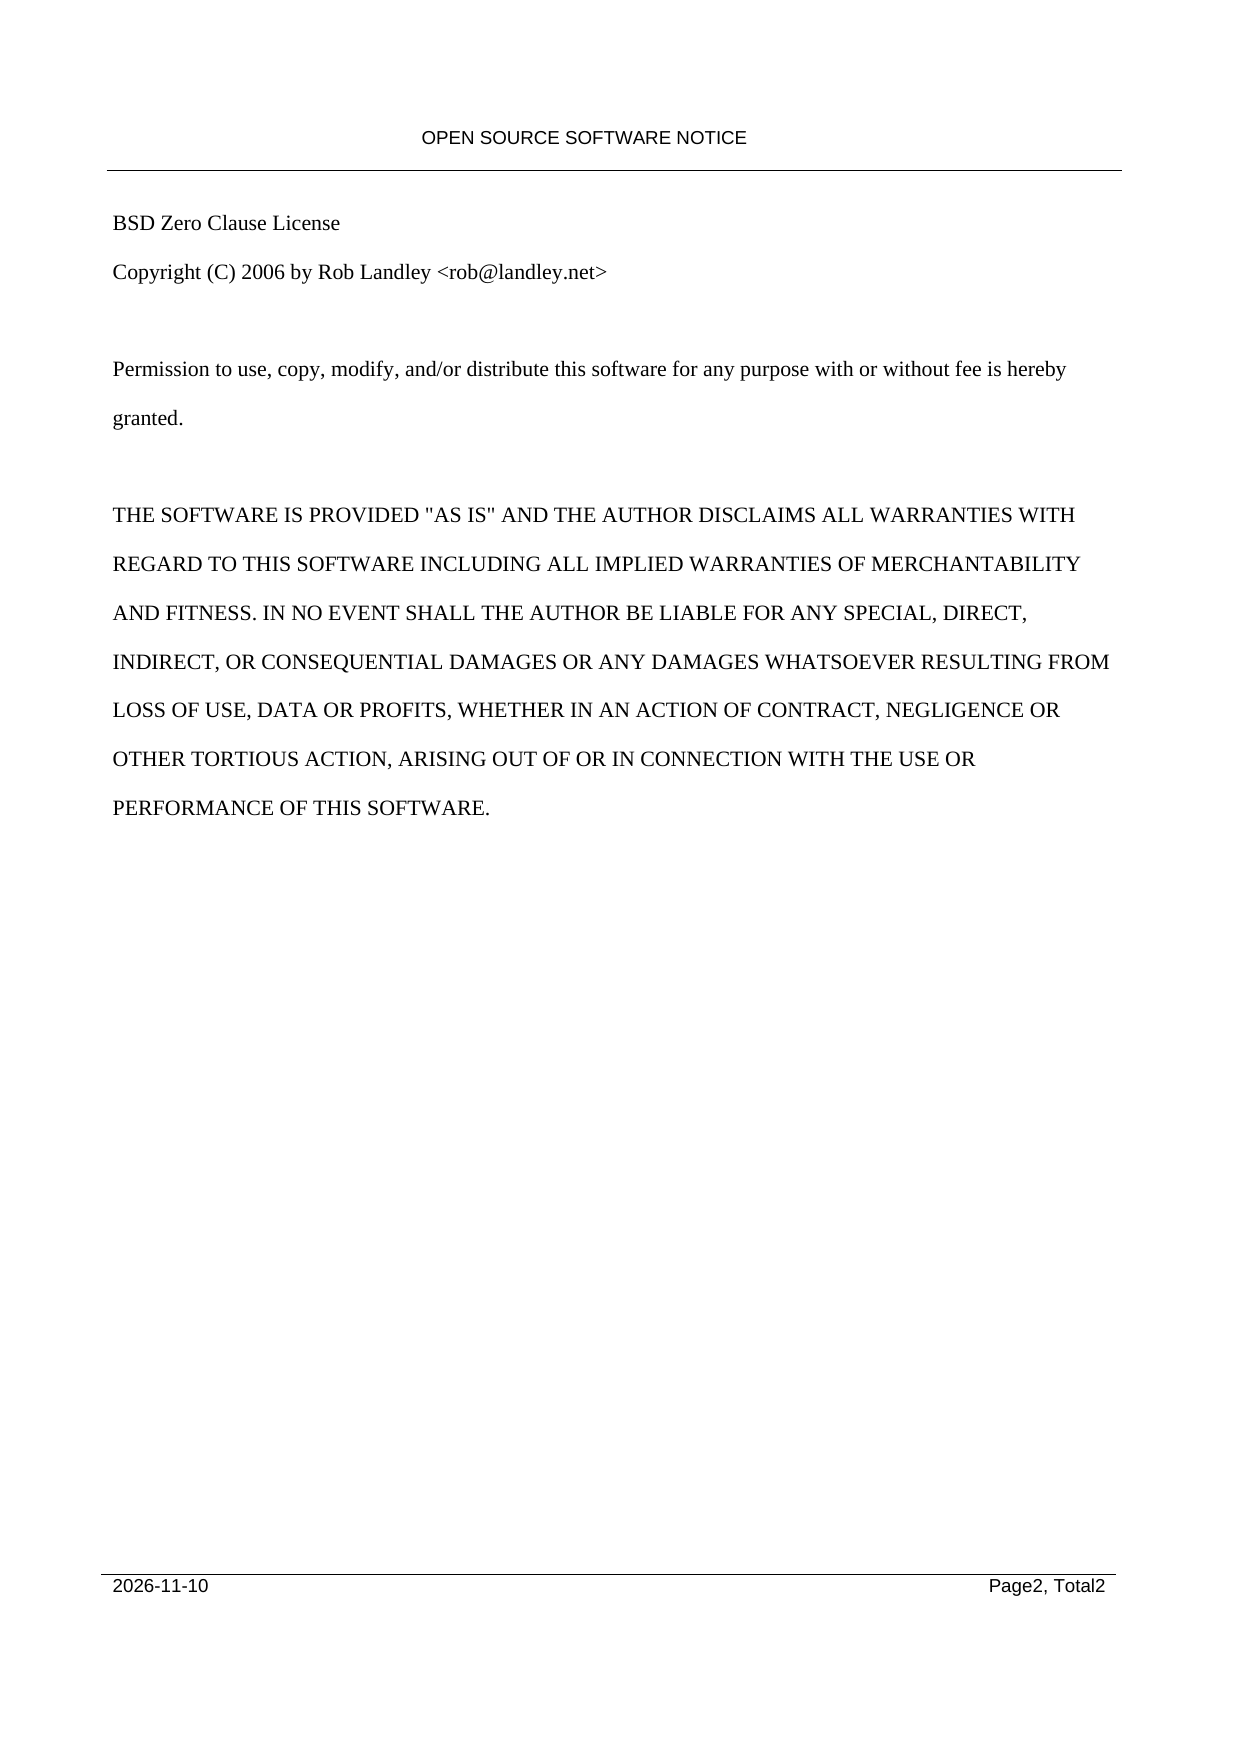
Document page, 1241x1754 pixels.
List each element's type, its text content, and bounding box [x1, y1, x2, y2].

text BSD Zero Clause License Copyright (C) 2006 by Rob Landley <rob@landley.net> Permission to use, copy, modify, and/or distribute this software for any purpose with or without fee is hereby granted. THE SOFTWARE IS PROVIDED "AS IS" AND THE AUTHOR DISCLAIMS ALL WARRANTIES WITH REGARD TO THIS SOFTWARE INCLUDING ALL IMPLIED WARRANTIES OF MERCHANTABILITY AND FITNESS. IN NO EVENT SHALL THE AUTHOR BE LIABLE FOR ANY SPECIAL, DIRECT, INDIRECT, OR CONSEQUENTIAL DAMAGES OR ANY DAMAGES WHATSOEVER RESULTING FROM LOSS OF USE, DATA OR PROFITS, WHETHER IN AN ACTION OF CONTRACT, NEGLIGENCE OR OTHER TORTIOUS ACTION, ARISING OUT OF OR IN CONNECTION WITH THE USE OR PERFORMANCE OF THIS SOFTWARE. [112, 206, 1128, 873]
